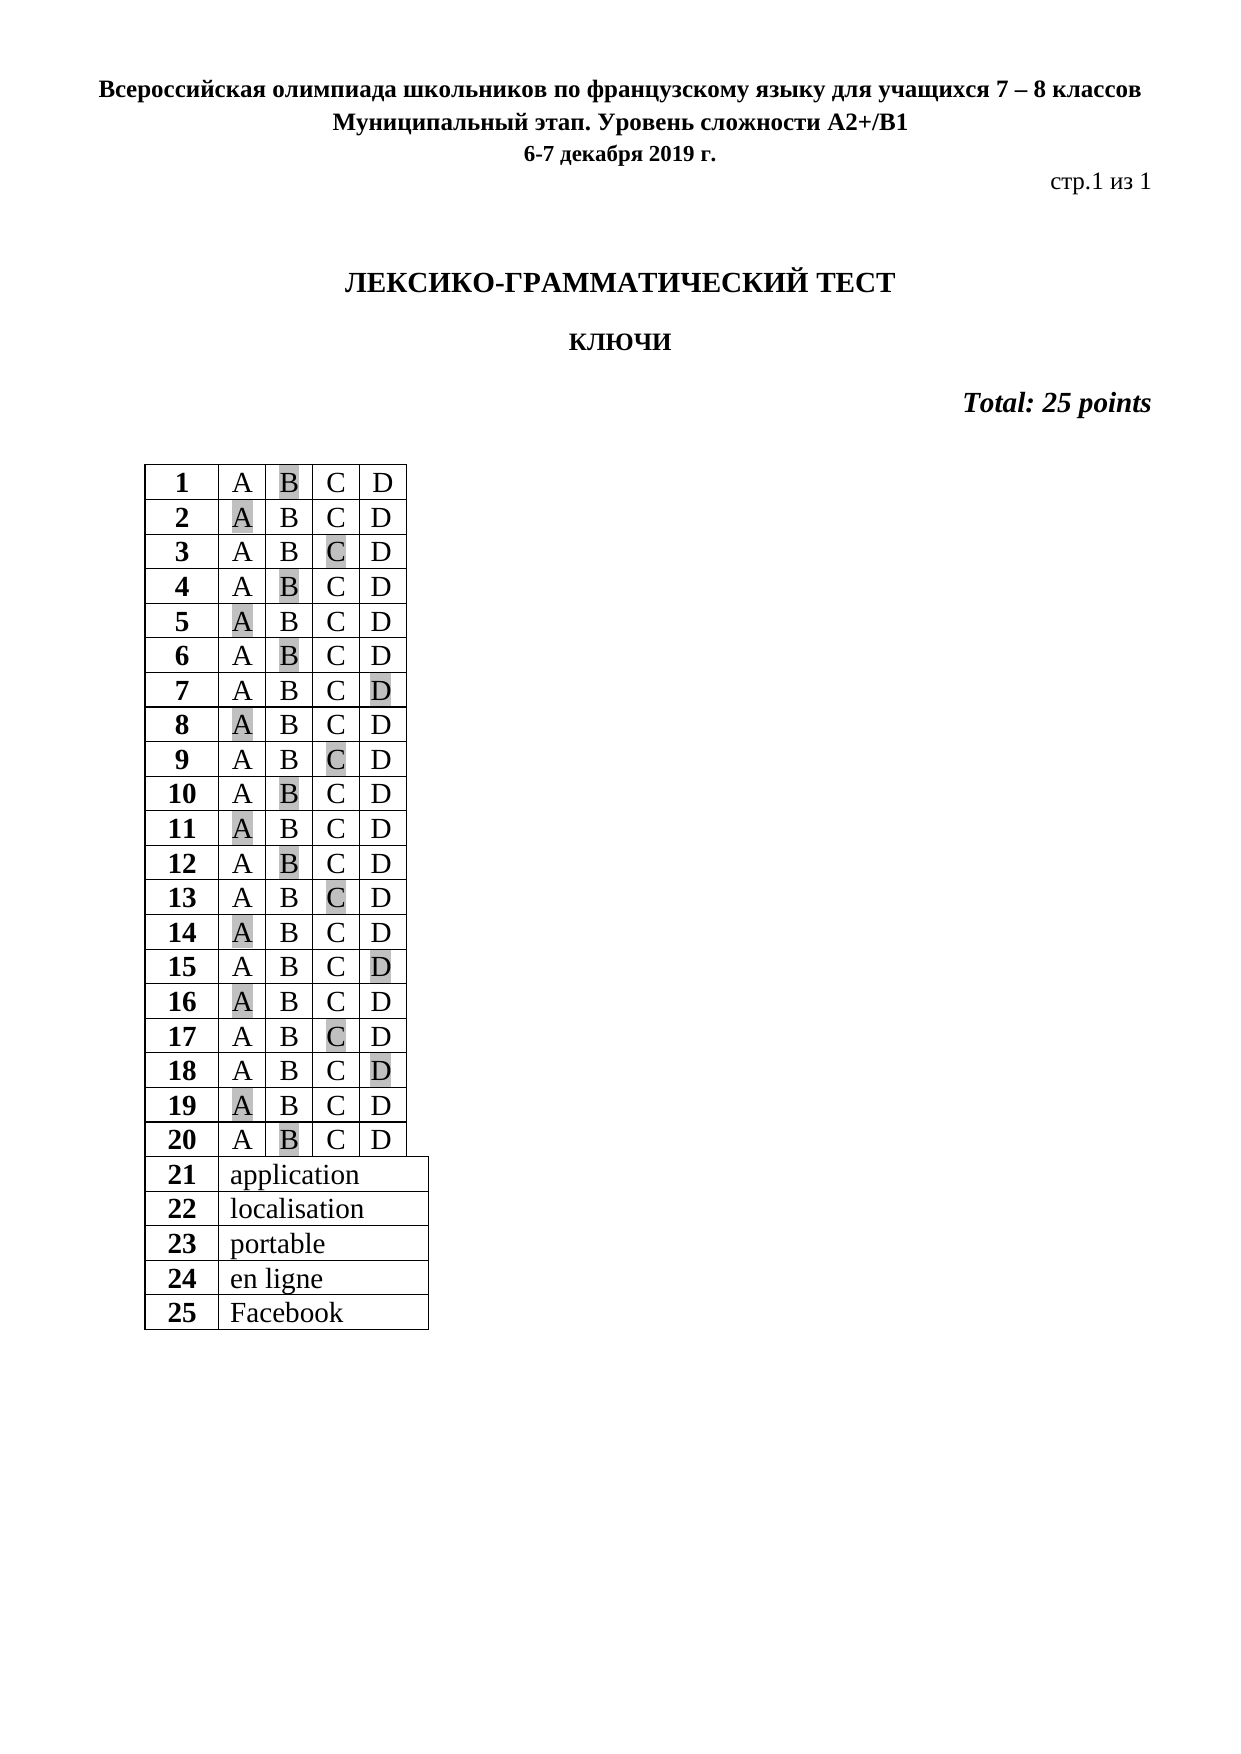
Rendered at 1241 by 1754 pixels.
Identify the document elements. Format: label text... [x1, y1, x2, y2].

table_cell A [219, 1053, 265, 1087]
table_cell B [266, 1019, 312, 1052]
table_cell 12 [146, 846, 218, 879]
table_cell A [219, 777, 265, 810]
table_cell B [266, 950, 312, 983]
table_cell D [360, 742, 406, 776]
table_cell A [219, 708, 232, 741]
table_cell application [219, 1157, 428, 1191]
table_cell C [313, 1053, 359, 1087]
table_cell 17 [146, 1019, 218, 1052]
table_cell 25 [146, 1295, 218, 1329]
table_header B [299, 465, 312, 499]
table_cell 22 [146, 1192, 218, 1225]
table_cell D [360, 1019, 406, 1052]
table_cell 16 [146, 984, 218, 1018]
table_cell B [266, 604, 312, 637]
table_cell C [313, 950, 359, 983]
table_cell C [313, 1019, 326, 1052]
table_cell B [266, 846, 279, 879]
table_header D [360, 465, 406, 499]
table_cell C [346, 535, 359, 568]
table_cell 5 [146, 604, 218, 637]
table_cell B [266, 1088, 312, 1121]
table_cell A [219, 984, 232, 1018]
table_cell A [219, 638, 265, 672]
table_cell C [313, 984, 359, 1018]
table_cell A [219, 1088, 232, 1121]
table_header C [313, 465, 359, 499]
text Ключи [89, 327, 1152, 356]
table_cell A [219, 950, 265, 983]
table_cell C [313, 708, 359, 741]
table_cell D [360, 1123, 406, 1156]
table_cell D [360, 846, 406, 879]
table_cell 19 [146, 1088, 218, 1121]
table_cell D [391, 1053, 406, 1087]
table_cell B [299, 777, 312, 810]
table_cell Facebook [219, 1295, 428, 1329]
table_cell A [219, 915, 232, 948]
table_cell 11 [146, 811, 218, 845]
table_cell C [313, 604, 359, 637]
table_cell D [360, 604, 406, 637]
table_cell 6 [146, 638, 218, 672]
table_cell B [299, 569, 312, 603]
table_cell 21 [146, 1157, 218, 1191]
table_cell A [219, 880, 265, 914]
table_cell 15 [146, 950, 218, 983]
table_cell C [313, 569, 359, 603]
table_cell 7 [146, 673, 218, 706]
table_cell A [219, 742, 265, 776]
table_cell B [266, 673, 312, 706]
table_cell 20 [146, 1123, 218, 1156]
table_cell C [313, 742, 326, 776]
table_cell 3 [146, 535, 218, 568]
table_cell B [266, 1123, 279, 1156]
table_cell B [266, 915, 312, 948]
table_cell 23 [146, 1226, 218, 1260]
table_cell B [266, 638, 279, 672]
table_cell en ligne [219, 1261, 428, 1294]
table_cell B [266, 535, 312, 568]
table_cell A [219, 1123, 265, 1156]
table_cell 18 [146, 1053, 218, 1087]
table_cell 10 [146, 777, 218, 810]
table_cell 24 [146, 1261, 218, 1294]
table_cell B [266, 880, 312, 914]
table_cell D [391, 950, 406, 983]
table_cell B [266, 500, 312, 533]
table_cell C [313, 880, 326, 914]
table_cell portable [219, 1226, 428, 1260]
table_cell A [219, 846, 265, 879]
table_cell 13 [146, 880, 218, 914]
table_cell A [219, 500, 232, 533]
table_cell C [313, 811, 359, 845]
table_header 1 [146, 465, 218, 499]
text Total: 25 points [89, 385, 1152, 418]
table_cell D [360, 777, 406, 810]
table_cell C [346, 1019, 359, 1052]
table_cell A [219, 811, 232, 845]
table_cell D [360, 984, 406, 1018]
table_cell D [360, 915, 406, 948]
table_cell C [313, 1123, 359, 1156]
table_cell B [266, 811, 312, 845]
table_cell C [313, 673, 359, 706]
table_cell C [313, 638, 359, 672]
table_cell B [266, 742, 312, 776]
table_cell A [219, 673, 265, 706]
table_cell B [266, 984, 312, 1018]
table_cell A [219, 1019, 265, 1052]
title ЛЕКСИКО-грамматический ТЕСТ [89, 265, 1152, 298]
table_cell 14 [146, 915, 218, 948]
table_cell C [313, 915, 359, 948]
table_cell D [360, 638, 406, 672]
table_cell C [313, 846, 359, 879]
table_cell D [360, 880, 406, 914]
table_cell B [299, 638, 312, 672]
table_cell C [313, 1088, 359, 1121]
table_cell 4 [146, 569, 218, 603]
table_cell C [346, 880, 359, 914]
table_header A [219, 465, 265, 499]
table_header B [266, 465, 279, 499]
table_cell D [360, 535, 406, 568]
table_cell D [360, 1088, 406, 1121]
table_cell C [313, 777, 359, 810]
table_cell 8 [146, 708, 218, 741]
table_cell B [299, 1123, 312, 1156]
table_cell localisation [219, 1192, 428, 1225]
table_cell 2 [146, 500, 218, 533]
table_cell C [313, 500, 359, 533]
table_cell B [266, 569, 279, 603]
table_cell B [299, 846, 312, 879]
table_cell D [391, 673, 406, 706]
table_cell D [360, 708, 406, 741]
table_cell D [360, 569, 406, 603]
table_cell C [313, 535, 326, 568]
table_cell A [219, 604, 232, 637]
table_cell B [266, 1053, 312, 1087]
table_cell A [219, 569, 265, 603]
table_cell B [266, 708, 312, 741]
table_cell A [219, 535, 265, 568]
table_cell B [266, 777, 279, 810]
table_cell D [360, 500, 406, 533]
table_cell D [360, 811, 406, 845]
table_cell C [346, 742, 359, 776]
table_cell 9 [146, 742, 218, 776]
